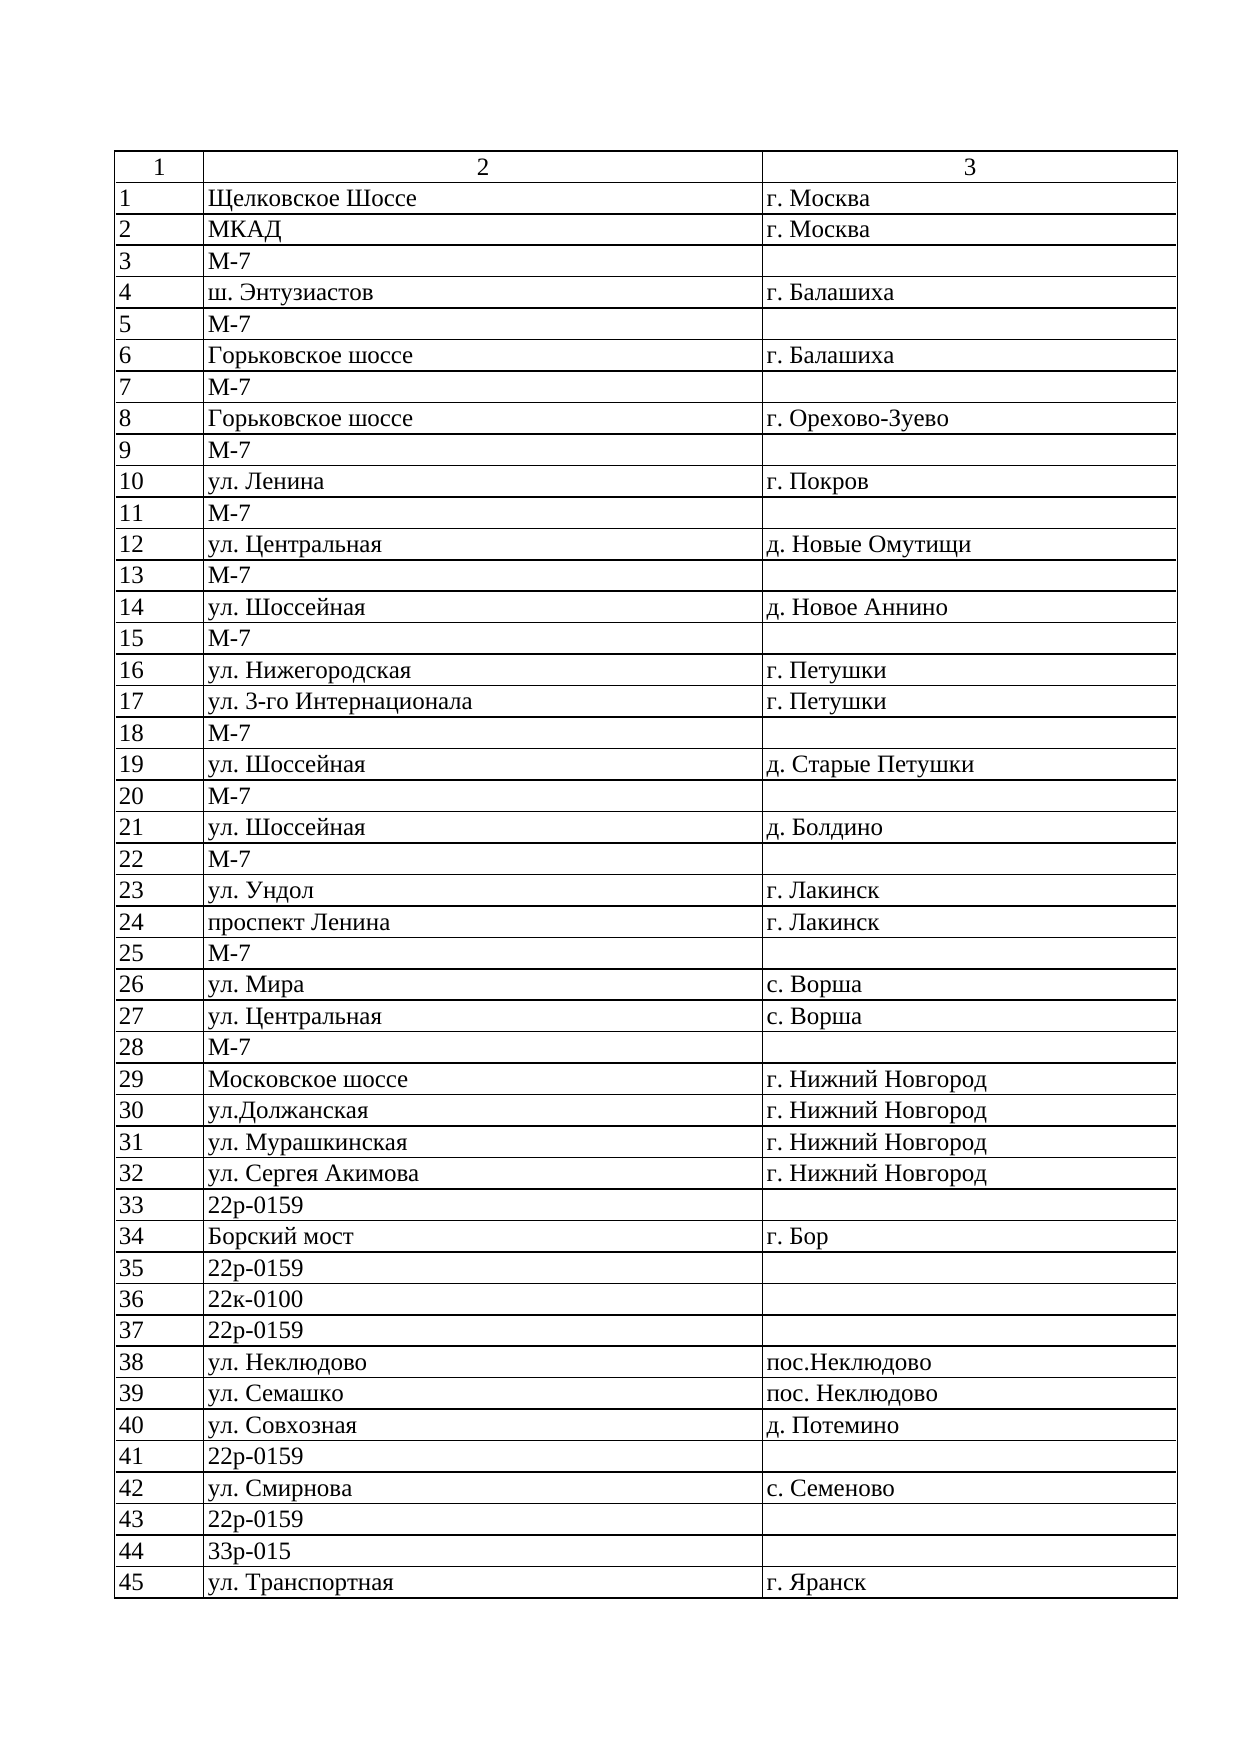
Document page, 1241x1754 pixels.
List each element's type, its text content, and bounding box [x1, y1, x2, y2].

table_cell 27 [115, 1000, 203, 1031]
table_cell 1 [115, 183, 203, 213]
table_cell 1 [115, 152, 203, 181]
table_cell ул. Ундол [204, 875, 762, 905]
table_cell М-7 [204, 1032, 762, 1062]
table_cell ул. 3-го Интернационала [204, 686, 762, 716]
table_cell [763, 622, 1177, 653]
table_cell г. Лакинск [763, 905, 1177, 936]
table_cell ул. Мурашкинская [204, 1127, 762, 1157]
table_cell [763, 370, 1177, 402]
table_cell 8 [115, 403, 203, 433]
table_cell М-7 [204, 246, 762, 276]
table_cell Щелковское Шоссе [204, 183, 762, 213]
table_cell 32 [115, 1158, 203, 1188]
table_cell 22р-0159 [204, 1441, 762, 1471]
table_cell 17 [115, 686, 203, 716]
table_cell [763, 936, 1177, 968]
table_cell 41 [115, 1441, 203, 1471]
table_cell [763, 1283, 1177, 1314]
table_cell 3 [115, 245, 203, 276]
table_cell г. Нижний Новгород [763, 1157, 1177, 1188]
table_cell 36 [115, 1284, 203, 1314]
table_cell 22 [115, 843, 203, 873]
table_cell М-7 [204, 309, 762, 339]
table_cell М-7 [204, 938, 762, 968]
table_cell [763, 559, 1177, 590]
table_cell 40 [115, 1409, 203, 1440]
table_cell с. Ворша [763, 999, 1177, 1031]
table_cell 5 [115, 308, 203, 339]
table_cell 11 [115, 497, 203, 527]
table_cell г. Нижний Новгород [763, 1125, 1177, 1157]
table_cell 28 [115, 1032, 203, 1062]
table_cell 12 [115, 529, 203, 559]
table_cell 34 [115, 1221, 203, 1251]
table_cell д. Потемино [763, 1408, 1177, 1440]
table_cell [763, 1251, 1177, 1282]
table_cell 24 [115, 906, 203, 936]
table_cell ул. Шоссейная [204, 592, 762, 622]
table_cell проспект Ленина [204, 907, 762, 936]
table_cell ул. Центральная [204, 1001, 762, 1031]
table_cell д. Новое Аннино [763, 590, 1177, 622]
table_cell ул. Ленина [204, 466, 762, 496]
table_cell [763, 779, 1177, 811]
table_cell 15 [115, 623, 203, 653]
table_cell пос.Неклюдово [763, 1345, 1177, 1377]
table_cell г. Петушки [763, 653, 1177, 685]
table_cell г. Москва [763, 181, 1177, 213]
table_cell [763, 1314, 1177, 1345]
table_cell 42 [115, 1472, 203, 1503]
table_cell [763, 244, 1177, 276]
table_cell ул. Сергея Акимова [204, 1158, 762, 1188]
table_cell 43 [115, 1504, 203, 1534]
table_cell 23 [115, 875, 203, 905]
table_cell с. Семеново [763, 1471, 1177, 1503]
table_cell ул. Нижегородская [204, 655, 762, 685]
table_cell ш. Энтузиастов [204, 277, 762, 307]
table_cell 2 [115, 214, 203, 244]
table_cell ул. Шоссейная [204, 749, 762, 779]
table_cell [763, 307, 1177, 339]
table_cell 30 [115, 1095, 203, 1125]
table_cell г. Нижний Новгород [763, 1062, 1177, 1094]
table_cell [763, 1188, 1177, 1219]
table_cell М-7 [204, 372, 762, 402]
table_cell 33р-015 [204, 1536, 762, 1566]
table_cell 45 [115, 1567, 203, 1597]
table_cell 9 [115, 434, 203, 464]
table_cell 7 [115, 371, 203, 402]
table_cell МКАД [204, 215, 762, 244]
table_cell 20 [115, 780, 203, 811]
table_cell 3 [763, 152, 1177, 181]
table_cell [763, 1440, 1177, 1471]
table_cell ул.Должанская [204, 1095, 762, 1125]
table_cell 13 [115, 560, 203, 590]
table_cell [763, 842, 1177, 873]
table_cell пос. Неклюдово [763, 1377, 1177, 1408]
table_cell д. Новые Омутищи [763, 528, 1177, 559]
table_cell 22р-0159 [204, 1190, 762, 1219]
table_cell 22к-0100 [204, 1284, 762, 1314]
table_cell 44 [115, 1535, 203, 1566]
table_cell 6 [115, 340, 203, 370]
table_cell ул. Семашко [204, 1378, 762, 1408]
table_cell М-7 [204, 498, 762, 527]
table_cell г. Лакинск [763, 874, 1177, 905]
table_cell Борский мост [204, 1221, 762, 1251]
table_cell д. Болдино [763, 811, 1177, 842]
table_cell 29 [115, 1063, 203, 1094]
table_cell г. Балашиха [763, 276, 1177, 307]
table_cell 2 [204, 152, 762, 181]
table_cell 26 [115, 969, 203, 999]
table_cell 14 [115, 591, 203, 622]
table_cell [763, 496, 1177, 527]
table_cell М-7 [204, 781, 762, 811]
table_cell ул. Совхозная [204, 1410, 762, 1440]
table_cell ул. Смирнова [204, 1473, 762, 1503]
table_cell Горьковское шоссе [204, 340, 762, 370]
table_cell 37 [115, 1315, 203, 1345]
table_cell ул. Неклюдово [204, 1347, 762, 1377]
table_cell г. Петушки [763, 685, 1177, 716]
table_cell г. Нижний Новгород [763, 1094, 1177, 1125]
table_cell 39 [115, 1378, 203, 1408]
table_cell ул. Мира [204, 970, 762, 999]
table_cell 31 [115, 1126, 203, 1157]
table_cell 25 [115, 938, 203, 968]
table_cell 4 [115, 277, 203, 307]
table_cell 22р-0159 [204, 1316, 762, 1345]
table_cell М-7 [204, 435, 762, 464]
table_cell 19 [115, 749, 203, 779]
table_cell г. Бор [763, 1220, 1177, 1251]
table_cell [763, 433, 1177, 464]
table_cell [763, 1534, 1177, 1566]
table_cell г. Орехово-Зуево [763, 402, 1177, 433]
table_cell г. Яранск [763, 1566, 1177, 1597]
table_cell [763, 1031, 1177, 1062]
table_cell ул. Центральная [204, 529, 762, 559]
table_cell 16 [115, 654, 203, 685]
table_cell [763, 1503, 1177, 1534]
table_cell М-7 [204, 844, 762, 873]
table_cell 22р-0159 [204, 1253, 762, 1282]
table_cell ул. Шоссейная [204, 812, 762, 842]
table_cell 18 [115, 717, 203, 748]
table_cell 35 [115, 1252, 203, 1282]
table_cell 22р-0159 [204, 1504, 762, 1534]
table_cell М-7 [204, 561, 762, 590]
table_cell г. Покров [763, 465, 1177, 496]
table_cell 33 [115, 1189, 203, 1219]
table_cell М-7 [204, 623, 762, 653]
table_cell ул. Транспортная [204, 1567, 762, 1597]
table_cell Горьковское шоссе [204, 403, 762, 433]
table_cell с. Ворша [763, 968, 1177, 999]
table_cell [763, 716, 1177, 748]
table_cell 38 [115, 1346, 203, 1377]
table_cell Московское шоссе [204, 1064, 762, 1094]
table_cell М-7 [204, 718, 762, 748]
table_cell 10 [115, 466, 203, 496]
table_cell г. Балашиха [763, 339, 1177, 370]
table_cell д. Старые Петушки [763, 748, 1177, 779]
table_cell г. Москва [763, 213, 1177, 244]
table_cell 21 [115, 812, 203, 842]
